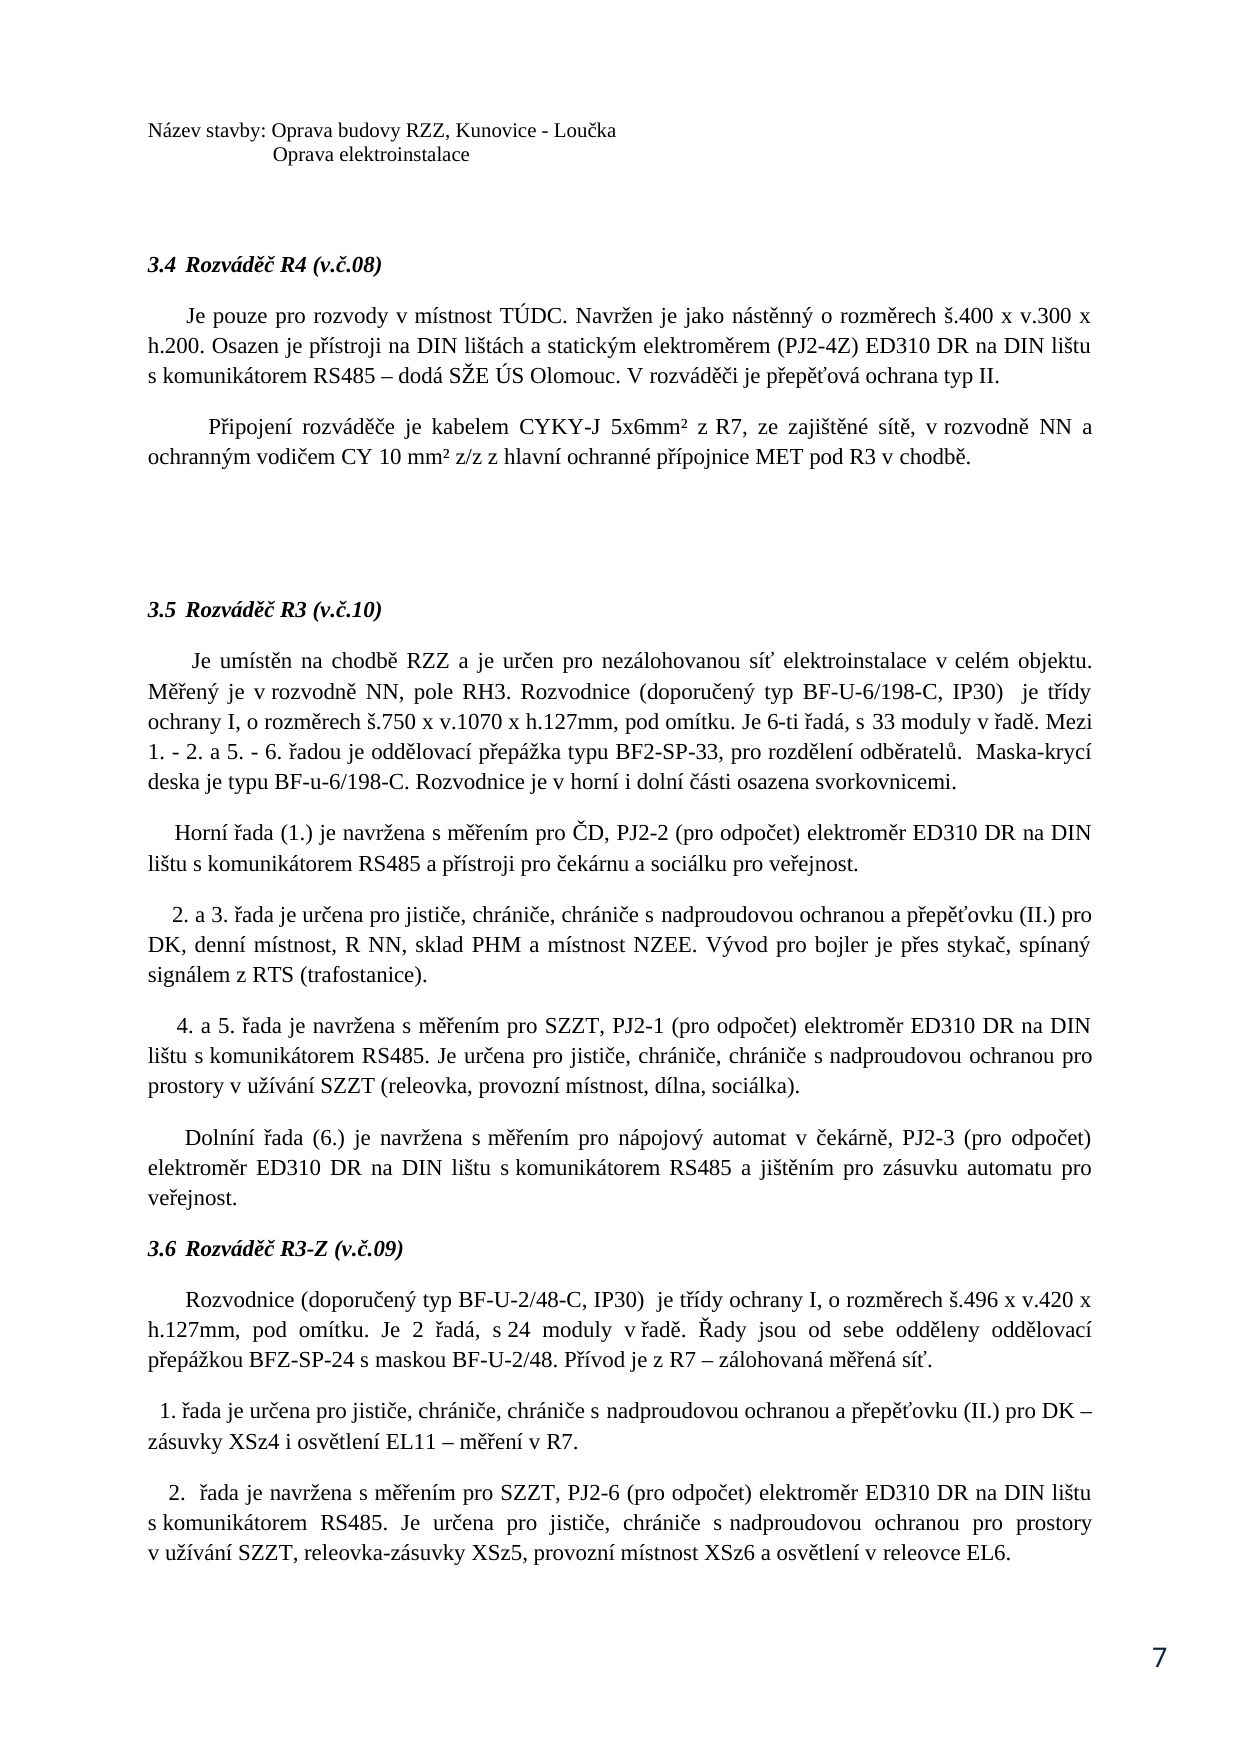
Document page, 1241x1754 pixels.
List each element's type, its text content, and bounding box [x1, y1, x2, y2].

text Rozvodnice (doporučený typ BF-U-2/48-C, IP30) je třídy ochrany I, o rozměrech š.496 x v.420 x h.127mm, pod omítku. Je 2 řadá, s 24 moduly v řadě. Řady jsou od sebe odděleny oddělovací přepážkou BFZ-SP-24 s maskou BF-U-2/48. Přívod je z R7 – zálohovaná měřená síť. [148, 1286, 1093, 1373]
text 3. řada je určena pro jističe, chrániče, chrániče s nadproudovou ochranou a přepěťovku (II.) pro DK, denní místnost, R NN, sklad PHM a místnost NZEE. Vývod pro bojler je přes stykač, spínaný signálem z RTS (trafostanice). [148, 901, 1093, 987]
text Horní řada (1.) je navržena s měřením pro ČD, PJ2-2 (pro odpočet) elektroměr ED310 DR na DIN lištu s komunikátorem RS485 a přístroji pro čekárnu a sociálku pro veřejnost. [148, 819, 1093, 876]
text 1. řada je určena pro jističe, chrániče, chrániče s nadproudovou ochranou a přepěťovku (II.) pro DK – zásuvky XSz4 i osvětlení EL11 – měření v R7. [148, 1397, 1093, 1454]
list Rozváděč R4 (v.č.08) [148, 251, 1093, 277]
list Rozváděč R3-Z (v.č.09) [148, 1235, 1093, 1261]
text 2. řada je navržena s měřením pro SZZT, PJ2-6 (pro odpočet) elektroměr ED310 DR na DIN lištu s komunikátorem RS485. Je určena pro jističe, chrániče s nadproudovou ochranou pro prostory v užívání SZZT, releovka-zásuvky XSz5, provozní místnost XSz6 a osvětlení v releovce EL6. [148, 1479, 1093, 1566]
text Je pouze pro rozvody v místnost TÚDC. Navržen je jako nástěnný o rozměrech š.400 x v.300 x h.200. Osazen je přístroji na DIN lištách a statickým elektroměrem (PJ2-4Z) ED310 DR na DIN lištu s komunikátorem RS485 – dodá SŽE ÚS Olomouc. V rozváděči je přepěťová ochrana typ II. [148, 302, 1093, 388]
text Připojení rozváděče je kabelem CYKY-J 5x6mm² z R7, ze zajištěné sítě, v rozvodně NN a ochranným vodičem CY 10 mm² z/z z hlavní ochranné přípojnice MET pod R3 v chodbě. [148, 413, 1093, 470]
list Rozváděč R3 (v.č.10) [148, 596, 1093, 623]
text Dolníní řada (6.) je navržena s měřením pro nápojový automat v čekárně, PJ2-3 (pro odpočet) elektroměr ED310 DR na DIN lištu s komunikátorem RS485 a jištěním pro zásuvku automatu pro veřejnost. [148, 1123, 1093, 1210]
text Je umístěn na chodbě RZZ a je určen pro nezálohovanou síť elektroinstalace v celém objektu. Měřený je v rozvodně NN, pole RH3. Rozvodnice (doporučený typ BF-U-6/198-C, IP30) je třídy ochrany I, o rozměrech š.750 x v.1070 x h.127mm, pod omítku. Je 6-ti řadá, s 33 moduly v řadě. Mezi 1. - 5. - 6. řadou je oddělovací přepážka typu BF2-SP-33, pro rozdělení odběratelů. Maska-krycí deska je typu BF-u-6/198-C. Rozvodnice je v horní i dolní části osazena svorkovnicemi. [148, 647, 1093, 795]
text 5. řada je navržena s měřením pro SZZT, PJ2-1 (pro odpočet) elektroměr ED310 DR na DIN lištu s komunikátorem RS485. Je určena pro jističe, chrániče, chrániče s nadproudovou ochranou pro prostory v užívání SZZT (releovka, provozní místnost, dílna, sociálka). [148, 1012, 1093, 1099]
